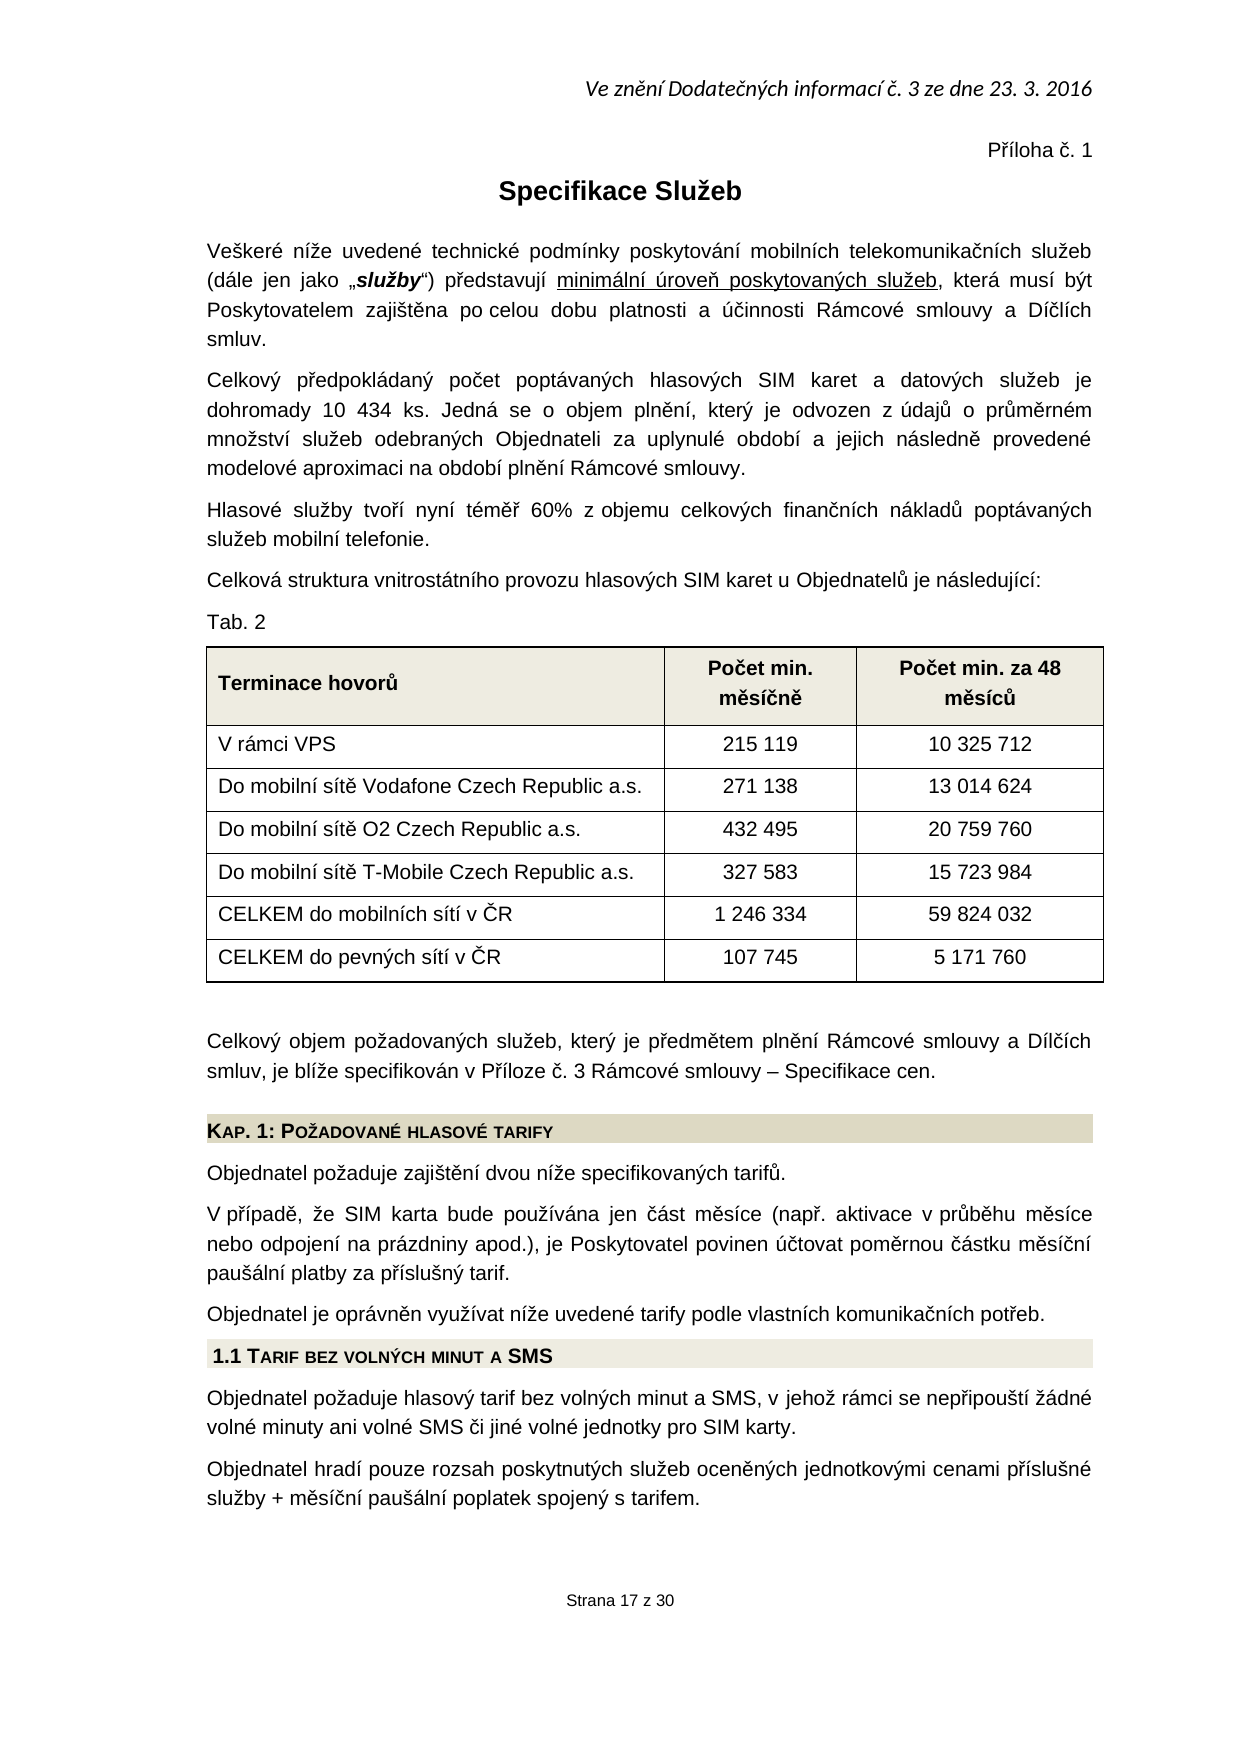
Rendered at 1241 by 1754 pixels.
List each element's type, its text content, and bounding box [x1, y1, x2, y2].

table_cell 1 246 334 [665, 897, 856, 939]
text Celková struktura vnitrostátního provozu hlasových SIM karet u Objednatelů je následující: [207, 563, 1093, 592]
table_cell 271 138 [665, 769, 856, 811]
text Objednatel hradí pouze rozsah poskytnutých služeb oceněných jednotkovými cenami příslušné služby + měsíční paušální poplatek spojený s tarifem. [207, 1451, 1093, 1509]
text Celkový objem požadovaných služeb, který je předmětem plnění Rámcové smlouvy a Dílčích smluv, je blíže specifikován v Příloze č. 3 Rámcové smlouvy – Specifikace cen. [207, 1024, 1093, 1082]
text Specifikace Služeb [148, 174, 1093, 206]
text Objednatel požaduje hlasový tarif bez volných minut a SMS, v jehož rámci se nepřipouští žádné volné minuty ani volné SMS či jiné volné jednotky pro SIM karty. [207, 1380, 1093, 1439]
text Objednatel je oprávněn využívat níže uvedené tarify podle vlastních komunikačních potřeb. [207, 1297, 1093, 1326]
list 1.1 Tarif bez volných minut a SMS [207, 1339, 1093, 1368]
table_cell CELKEM do mobilních sítí v ČR [207, 897, 664, 939]
table_cell 13 014 624 [857, 769, 1103, 811]
text Hlasové služby tvoří nyní téměř 60% z objemu celkových finančních nákladů poptávaných služeb mobilní telefonie. [207, 492, 1093, 551]
table_cell 59 824 032 [857, 897, 1103, 939]
table_cell 215 119 [665, 726, 856, 768]
text Objednatel požaduje zajištění dvou níže specifikovaných tarifů. [207, 1155, 1093, 1184]
table_cell Do mobilní sítě T-Mobile Czech Republic a.s. [207, 854, 664, 896]
text Celkový předpokládaný počet poptávaných hlasových SIM karet a datových služeb je dohromady 10 434 ks. Jedná se o objem plnění, který je odvozen z údajů o průměrném množství služeb odebraných Objednateli za uplynulé období a jejich následně provedené modelové aproximaci na období plnění Rámcové smlouvy. [207, 363, 1093, 480]
table_cell 15 723 984 [857, 854, 1103, 896]
table_cell Do mobilní sítě O2 Czech Republic a.s. [207, 812, 664, 853]
text Kap. 1: Požadované hlasové tarify [207, 1114, 1093, 1143]
table_cell V rámci VPS [207, 726, 664, 768]
table_cell 5 171 760 [857, 940, 1103, 981]
text Veškeré níže uvedené technické podmínky poskytování mobilních telekomunikačních služeb (dále jen jako „služby“) představují minimální úroveň poskytovaných služeb, která musí být Poskytovatelem zajištěna po celou dobu platnosti a účinnosti Rámcové smlouvy a Díčlích smluv. [207, 234, 1093, 351]
text Tab. 2 [207, 605, 1093, 634]
table_cell 107 745 [665, 940, 856, 981]
table_cell CELKEM do pevných sítí v ČR [207, 940, 664, 981]
table_cell 20 759 760 [857, 812, 1103, 853]
table_cell 432 495 [665, 812, 856, 853]
text V případě, že SIM karta bude používána jen část měsíce (např. aktivace v průběhu měsíce nebo odpojení na prázdniny apod.), je Poskytovatel povinen účtovat poměrnou částku měsíční paušální platby za příslušný tarif. [207, 1197, 1093, 1284]
table_header Počet min. za 48 měsíců [857, 648, 1103, 725]
table_header Terminace hovorů [207, 648, 664, 725]
table_cell 10 325 712 [857, 726, 1103, 768]
table_cell Do mobilní sítě Vodafone Czech Republic a.s. [207, 769, 664, 811]
table_header Počet min. měsíčně [665, 648, 856, 725]
text Příloha č. 1 [148, 133, 1093, 162]
table_cell 327 583 [665, 854, 856, 896]
